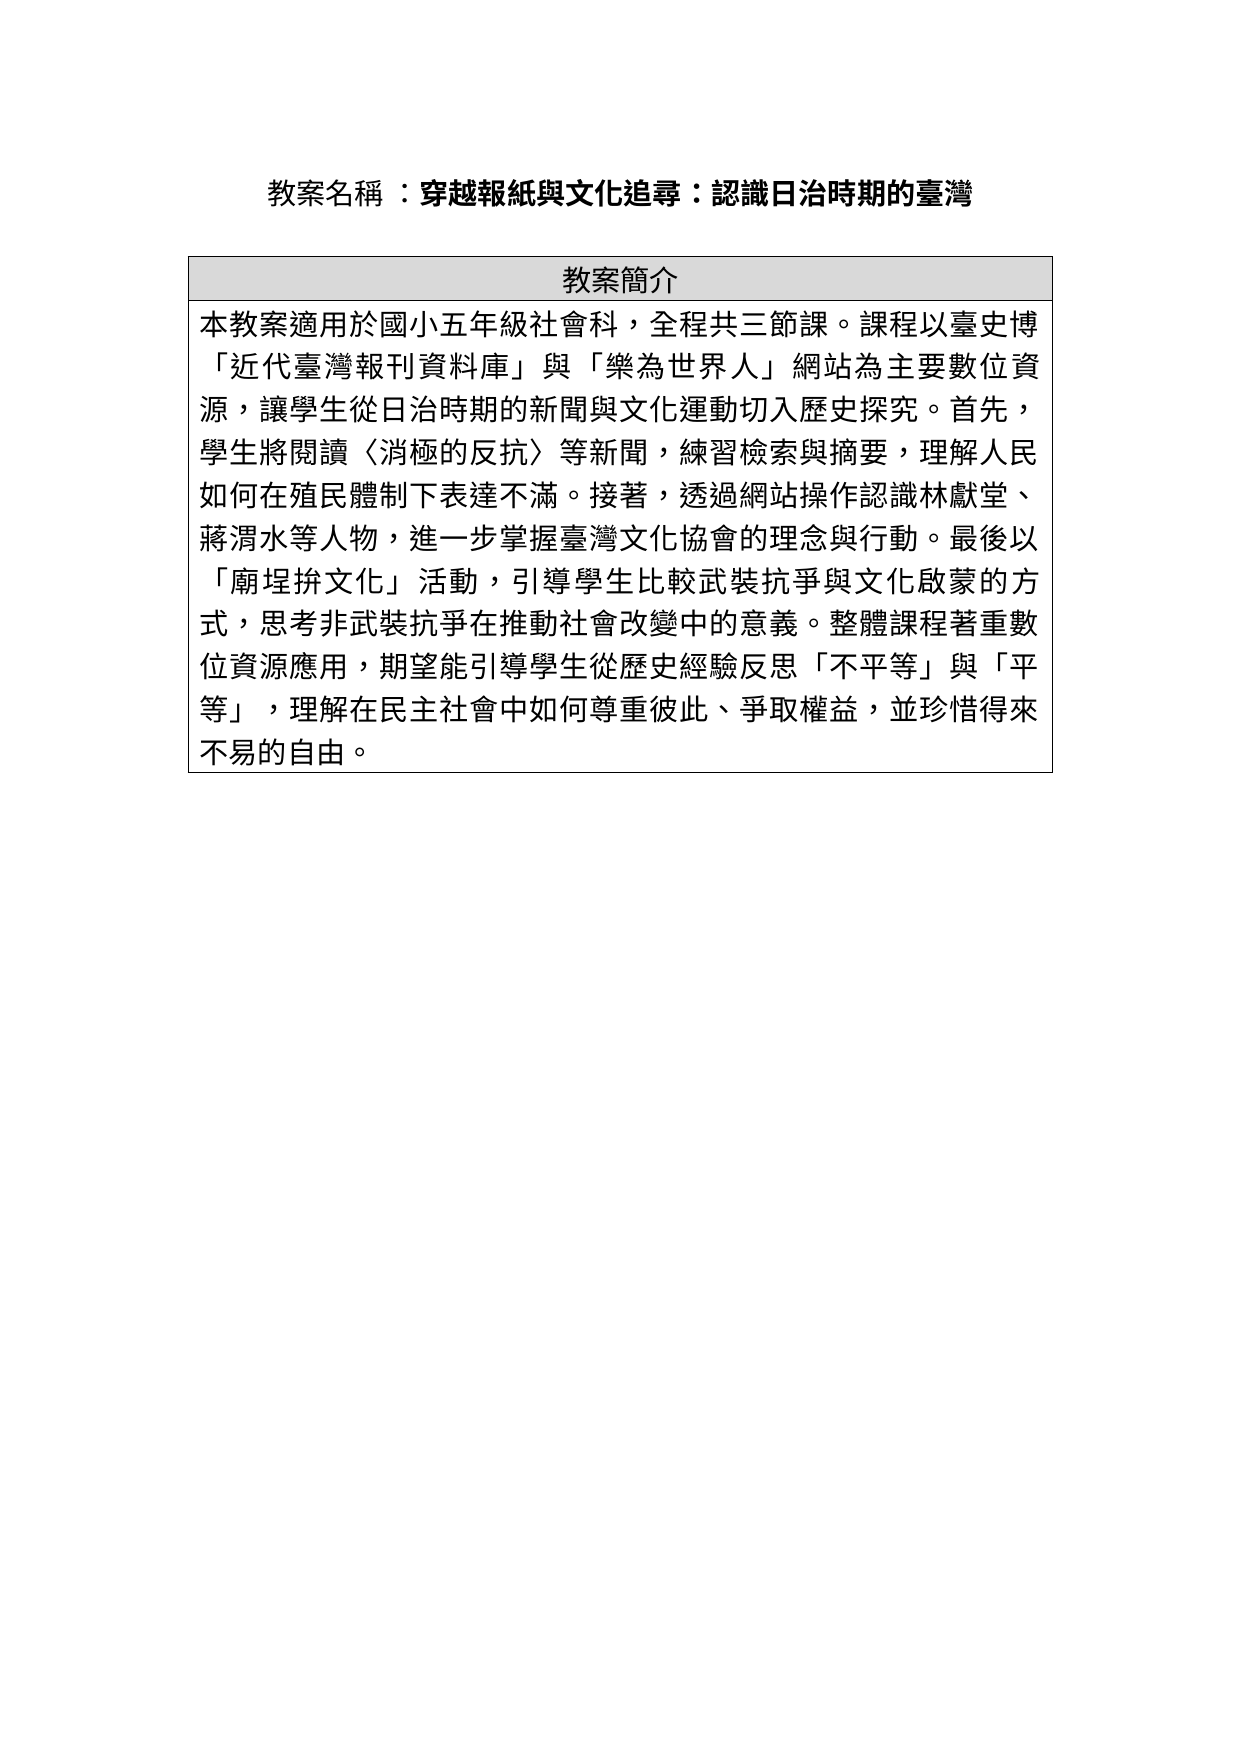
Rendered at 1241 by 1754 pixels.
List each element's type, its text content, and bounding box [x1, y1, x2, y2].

table_cell 本教案適用於國小五年級社會科，全程共三節課。課程以臺史博「近代臺灣報刊資料庫」與「樂為世界人」網站為主要數位資源，讓學生從日治時期的新聞與文化運動切入歷史探究。首先，學生將閱讀〈消極的反抗〉等新聞，練習檢索與摘要，理解人民如何在殖民體制下表達不滿。接著，透過網站操作認識林獻堂、蔣渭水等人物，進一步掌握臺灣文化協會的理念與行動。最後以「廟埕拚文化」活動，引導學生比較武裝抗爭與文化啟蒙的方式，思考非武裝抗爭在推動社會改變中的意義。整體課程著重數位資源應用，期望能引導學生從歷史經驗反思「不平等」與「平等」，理解在民主社會中如何尊重彼此、爭取權益，並珍惜得來不易的自由。 [189, 301, 1052, 772]
text 教案名稱 ：穿越報紙與文化追尋：認識日治時期的臺灣 [187, 171, 1053, 213]
table_header 教案簡介 [189, 257, 1052, 300]
